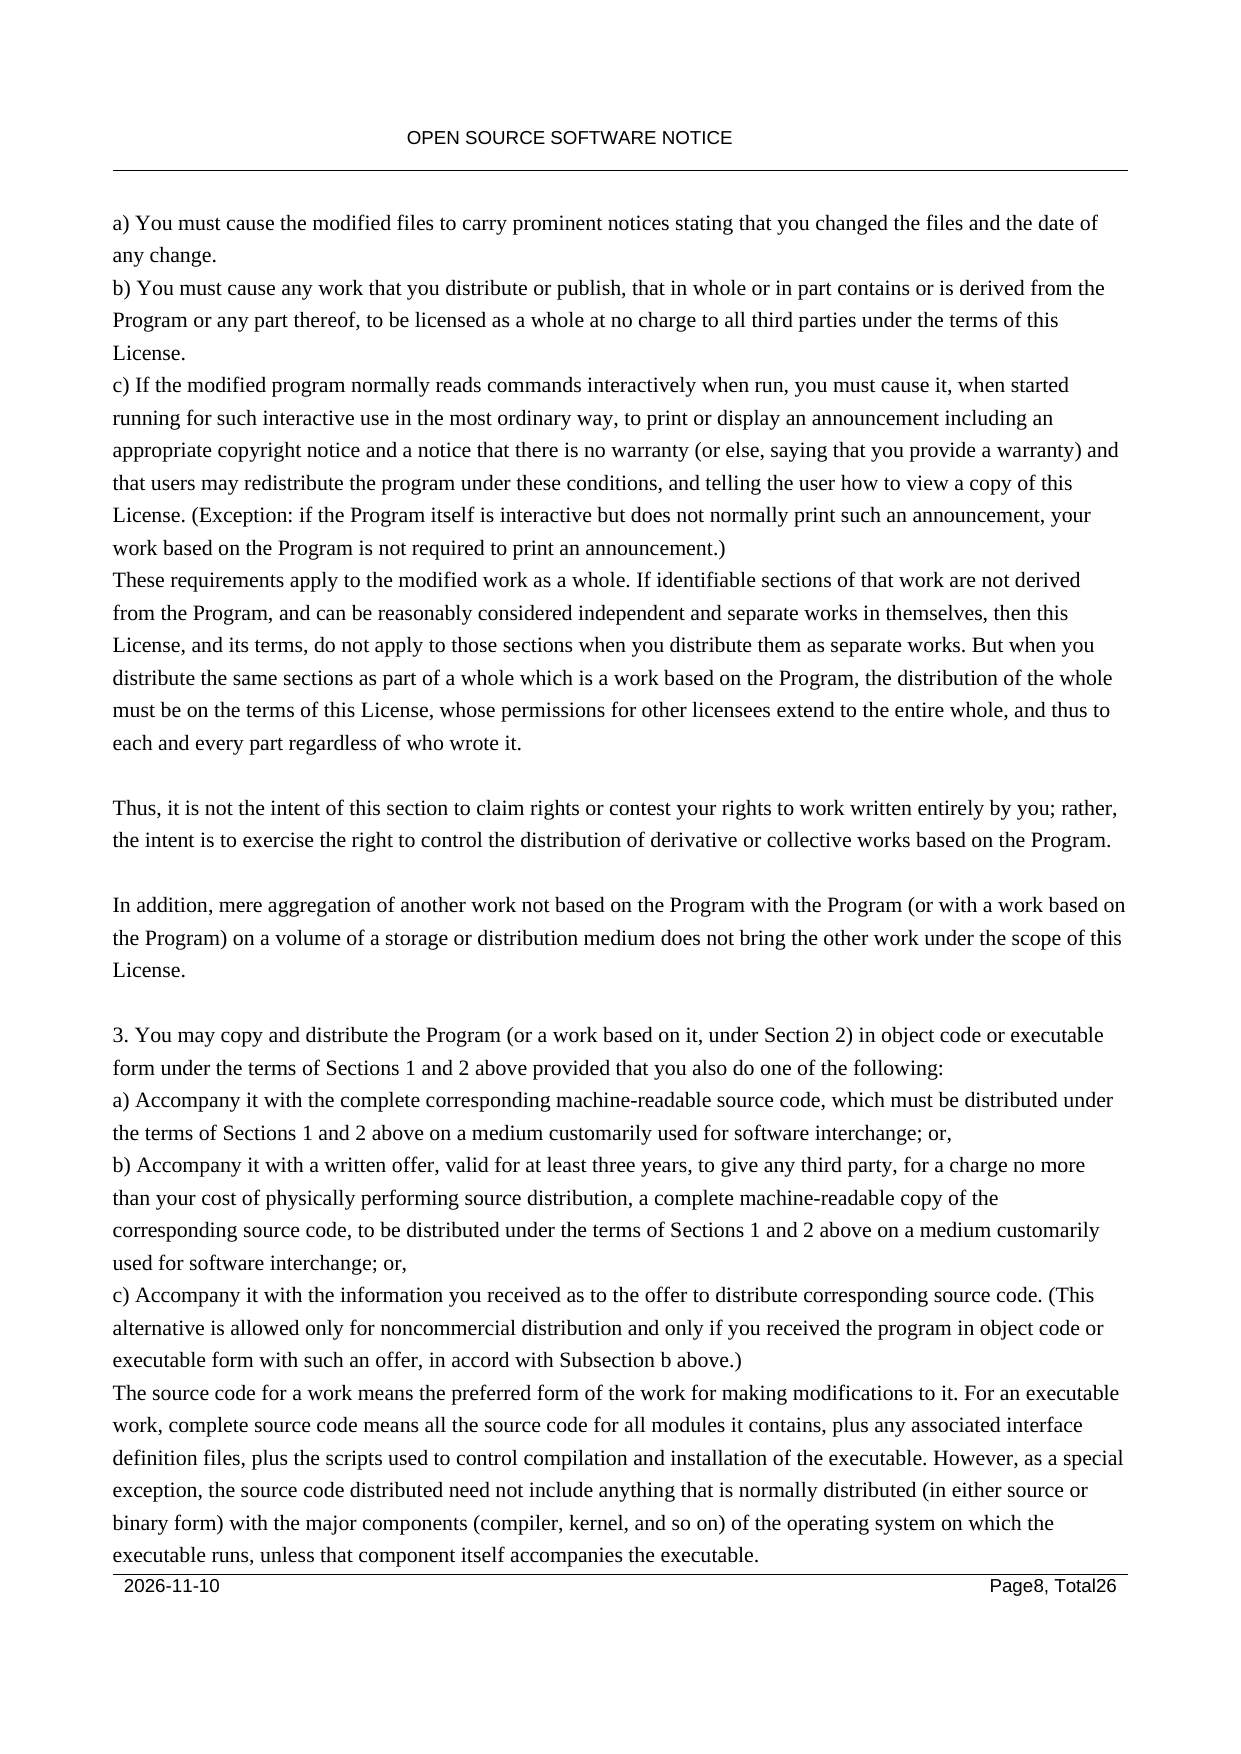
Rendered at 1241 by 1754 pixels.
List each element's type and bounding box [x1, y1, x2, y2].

text [112, 206, 1128, 1571]
